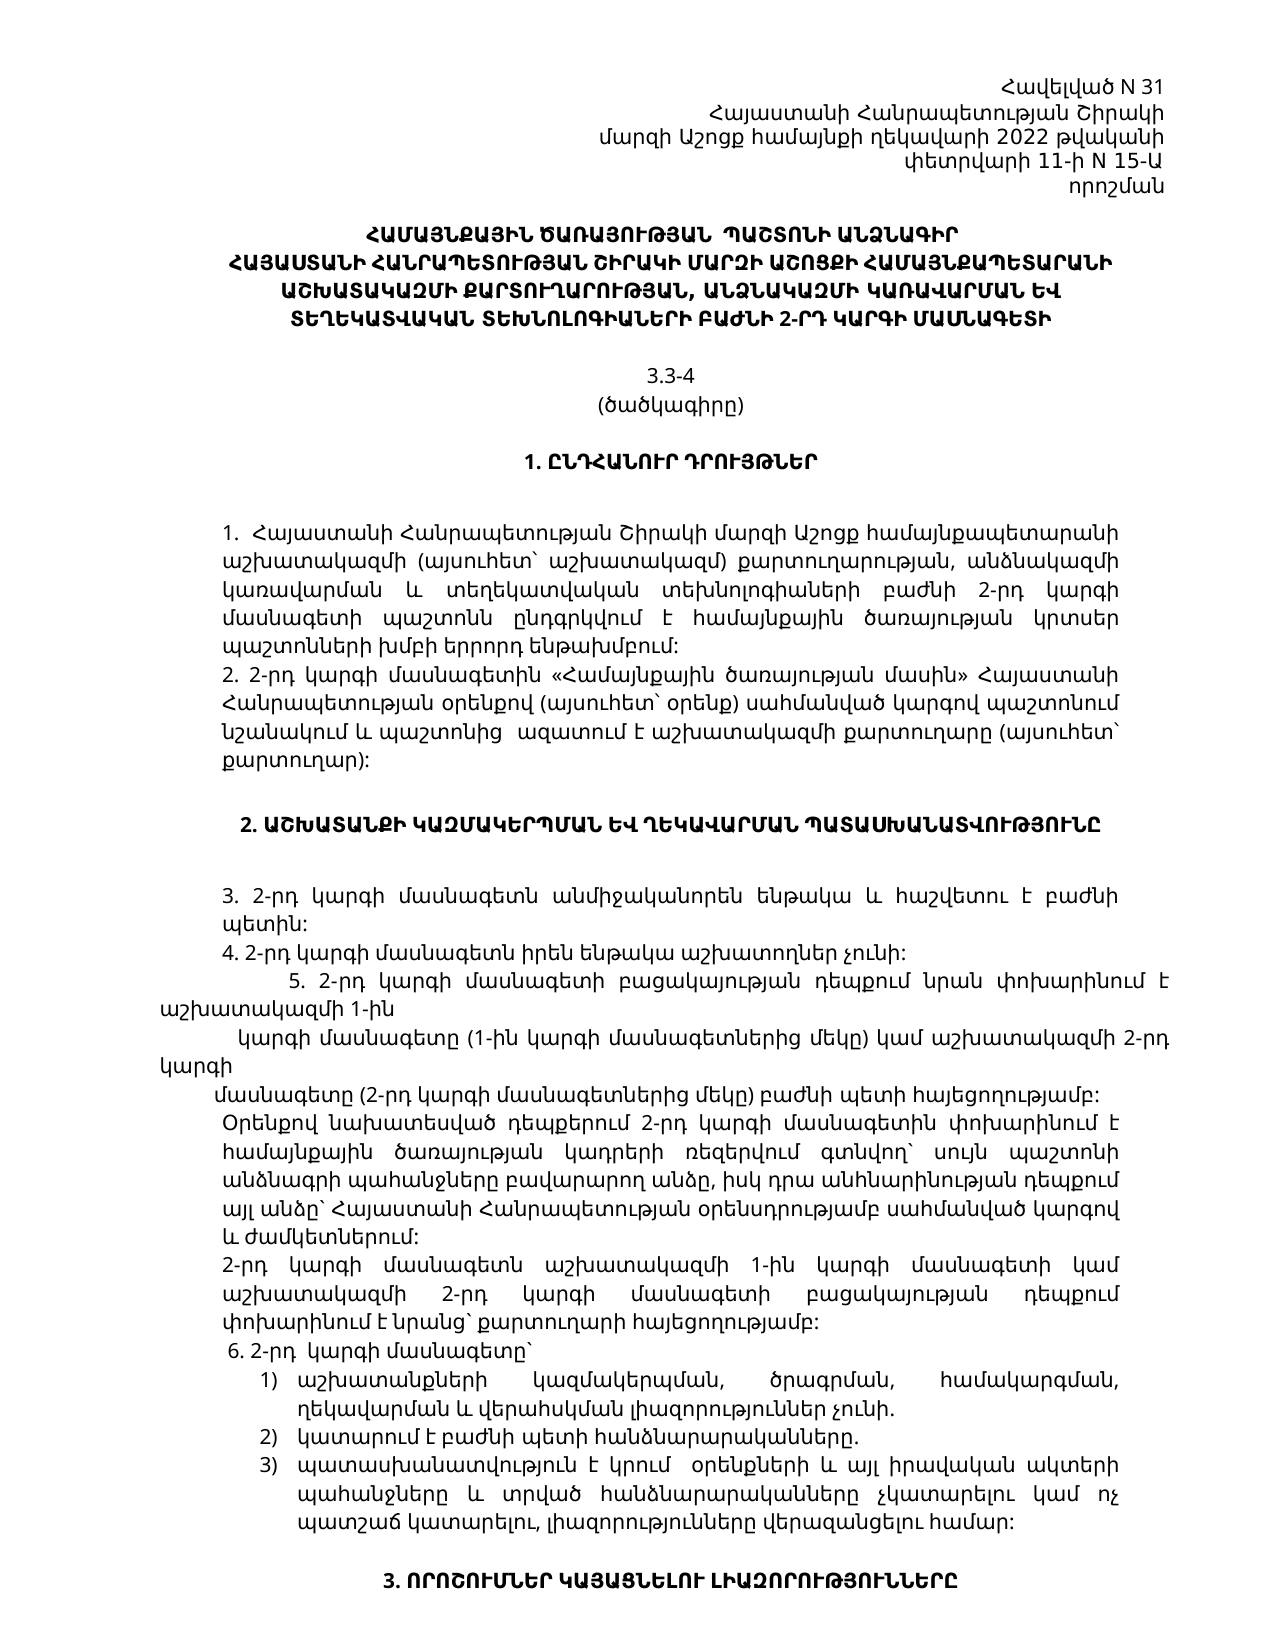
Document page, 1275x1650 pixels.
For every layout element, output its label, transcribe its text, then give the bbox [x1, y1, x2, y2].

text ՀԱՄԱՅՆՔԱՅԻՆ ԾԱՌԱՅՈՒԹՅԱՆ ՊԱՇՏՈՆԻ ԱՆՁՆԱԳԻՐ [159, 223, 1165, 248]
text 2. ԱՇԽԱՏԱՆՔԻ ԿԱԶՄԱԿԵՐՊՄԱՆ ԵՎ ՂԵԿԱՎԱՐՄԱՆ ՊԱՏԱՍԽԱՆԱՏՎՈՒԹՅՈՒՆԸ [222, 810, 1119, 838]
text 3. ՈՐՈՇՈՒՄՆԵՐ ԿԱՅԱՑՆԵԼՈՒ ԼԻԱԶՈՐՈՒԹՅՈՒՆՆԵՐԸ [222, 1566, 1119, 1595]
text փետրվարի 11-ի N 15-Ա որոշման [159, 149, 1165, 198]
text 5. 2-րդ կարգի մասնագետի բացակայության դեպքում նրան փոխարինում է աշխատակազմի 1-ին [159, 966, 1169, 1023]
text 6. 2-րդ կարգի մասնագետը` [222, 1336, 1119, 1364]
text Հայաստանի Հանրապետության Շիրակի մարզի Աշոցք համայնքի ղեկավարի 2022 թվականի [159, 101, 1165, 149]
text 4. 2-րդ կարգի մասնագետն իրեն ենթակա աշխատողներ չունի: [222, 938, 1119, 966]
list աշխատանքների կազմակերպման, ծրագրման, համակարգման, ղեկավարման և վերահսկման լիազորություններ չունի. [259, 1365, 1119, 1422]
text 3. 2-րդ կարգի մասնագետն անմիջականորեն ենթակա և հաշվետու է բաժնի պետին: [222, 881, 1119, 938]
text Հավելված N 31 [823, 72, 1165, 101]
list կատարում է բաժնի պետի հանձնարարականները. [259, 1422, 1119, 1451]
text 1. ԸՆԴՀԱՆՈՒՐ ԴՐՈՒՅԹՆԵՐ [222, 447, 1119, 475]
subtitle ՀԱՅԱՍՏԱՆԻ ՀԱՆՐԱՊԵՏՈՒԹՅԱՆ ՇԻՐԱԿԻ ՄԱՐԶԻ ԱՇՈՑՔԻ ՀԱՄԱՅՆՔԱՊԵՏԱՐԱՆԻ ԱՇԽԱՏԱԿԱԶՄԻ ՔԱՐՏՈՒՂԱՐՈՒԹՅԱՆ, ԱՆՁՆԱԿԱԶՄԻ ԿԱՌԱՎԱՐՄԱՆ ԵՎ ՏԵՂԵԿԱՏՎԱԿԱՆ ՏԵԽՆՈԼՈԳԻԱՆԵՐԻ ԲԱԺՆԻ 2-ՐԴ ԿԱՐԳԻ ՄԱՍՆԱԳԵՏԻ [222, 248, 1119, 333]
text 2. 2-րդ կարգի մասնագետին «Համայնքային ծառայության մասին» Հայաստանի Հանրապետության օրենքով (այսուհետ՝ օրենք) սահմանված կարգով պաշտոնում նշանակում և պաշտոնից ազատում է աշխատակազմի քարտուղարը (այսուհետ՝ քարտուղար): [222, 660, 1119, 774]
text մասնագետը (2-րդ կարգի մասնագետներից մեկը) բաժնի պետի հայեցողությամբ: [159, 1080, 1169, 1108]
text (ծածկագիրը) [222, 390, 1119, 418]
list պատասխանատվություն է կրում օրենքների և այլ իրավական ակտերի պահանջները և տրված հանձնարարականները չկատարելու կամ ոչ պատշաճ կատարելու, լիազորությունները վերազանցելու համար: [259, 1451, 1119, 1536]
text կարգի մասնագետը (1-ին կարգի մասնագետներից մեկը) կամ աշխատակազմի 2-րդ կարգի [159, 1023, 1169, 1080]
text 1. Հայաստանի Հանրապետության Շիրակի մարզի Աշոցք համայնքապետարանի աշխատակազմի (այսուհետ՝ աշխատակազմ) քարտուղարության, անձնակազմի կառավարման և տեղեկատվական տեխնոլոգիաների բաժնի 2-րդ կարգի մասնագետի պաշտոնն ընդգրկվում է համայնքային ծառայության կրտսեր պաշտոնների խմբի երրորդ ենթախմբում: [222, 518, 1119, 660]
text 2-րդ կարգի մասնագետն աշխատակազմի 1-ին կարգի մասնագետի կամ աշխատակազմի 2-րդ կարգի մասնագետի բացակայության դեպքում փոխարինում է նրանց` քարտուղարի հայեցողությամբ: [222, 1251, 1119, 1336]
text 3.3-4 [222, 361, 1119, 390]
text Օրենքով նախատեսված դեպքերում 2-րդ կարգի մասնագետին փոխարինում է համայնքային ծառայության կադրերի ռեզերվում գտնվող` սույն պաշտոնի անձնագրի պահանջները բավարարող անձը, իսկ դրա անհնարինության դեպքում այլ անձը` Հայաստանի Հանրապետության օրենսդրությամբ սահմանված կարգով և ժամկետներում: [222, 1108, 1119, 1251]
